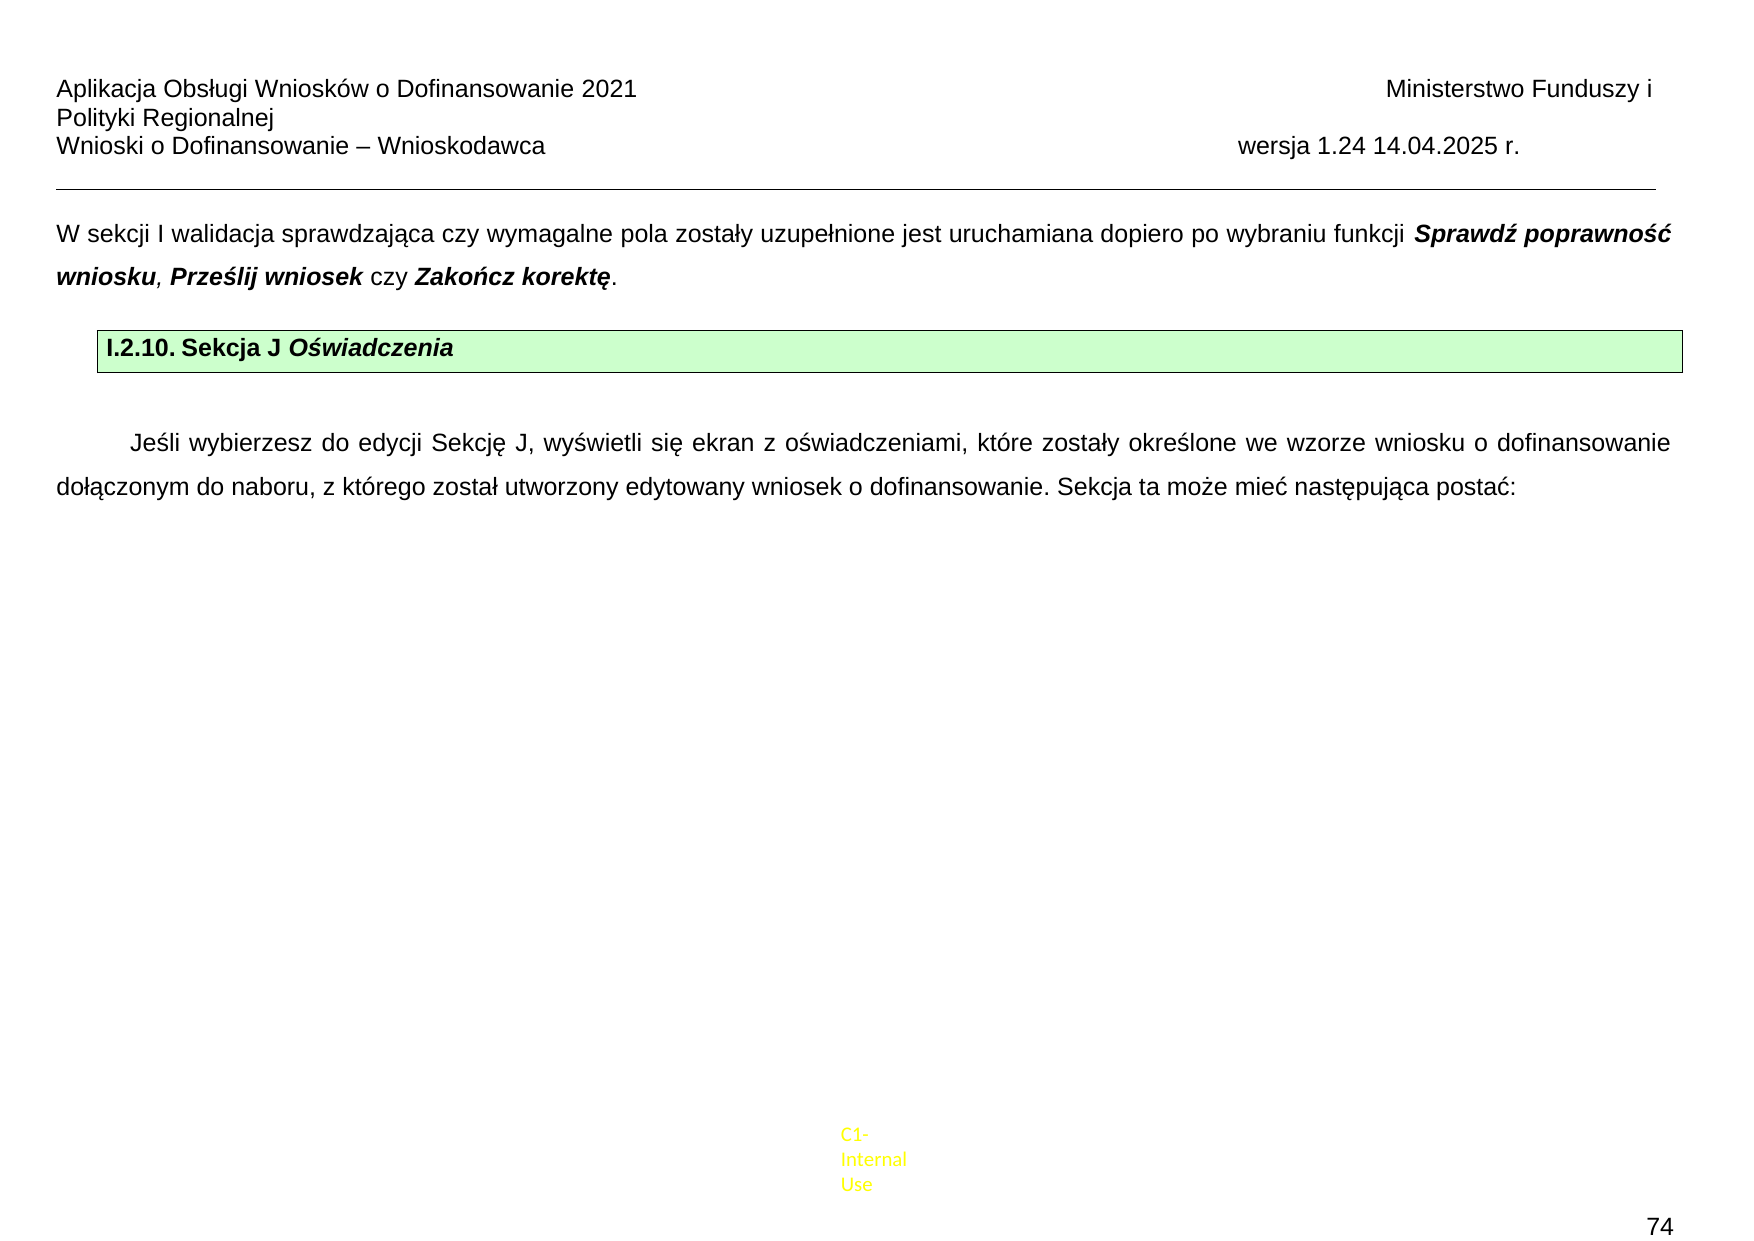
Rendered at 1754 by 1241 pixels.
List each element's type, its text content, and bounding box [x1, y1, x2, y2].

text Jeśli wybierzesz do edycji Sekcję J, wyświetli się ekran z oświadczeniami, które zostały określone we wzorze wniosku o dofinansowanie dołączonym do naboru, z którego został utworzony edytowany wniosek o dofinansowanie. Sekcja ta może mieć następująca postać: [56, 428, 1674, 500]
text W sekcji I walidacja sprawdzająca czy wymagalne pola zostały uzupełnione jest uruchamiana dopiero po wybraniu funkcji Sprawdź poprawność wniosku, Prześlij wniosek czy Zakończ korektę. [56, 219, 1674, 291]
subtitle Sekcja J Oświadczenia [98, 331, 1682, 372]
